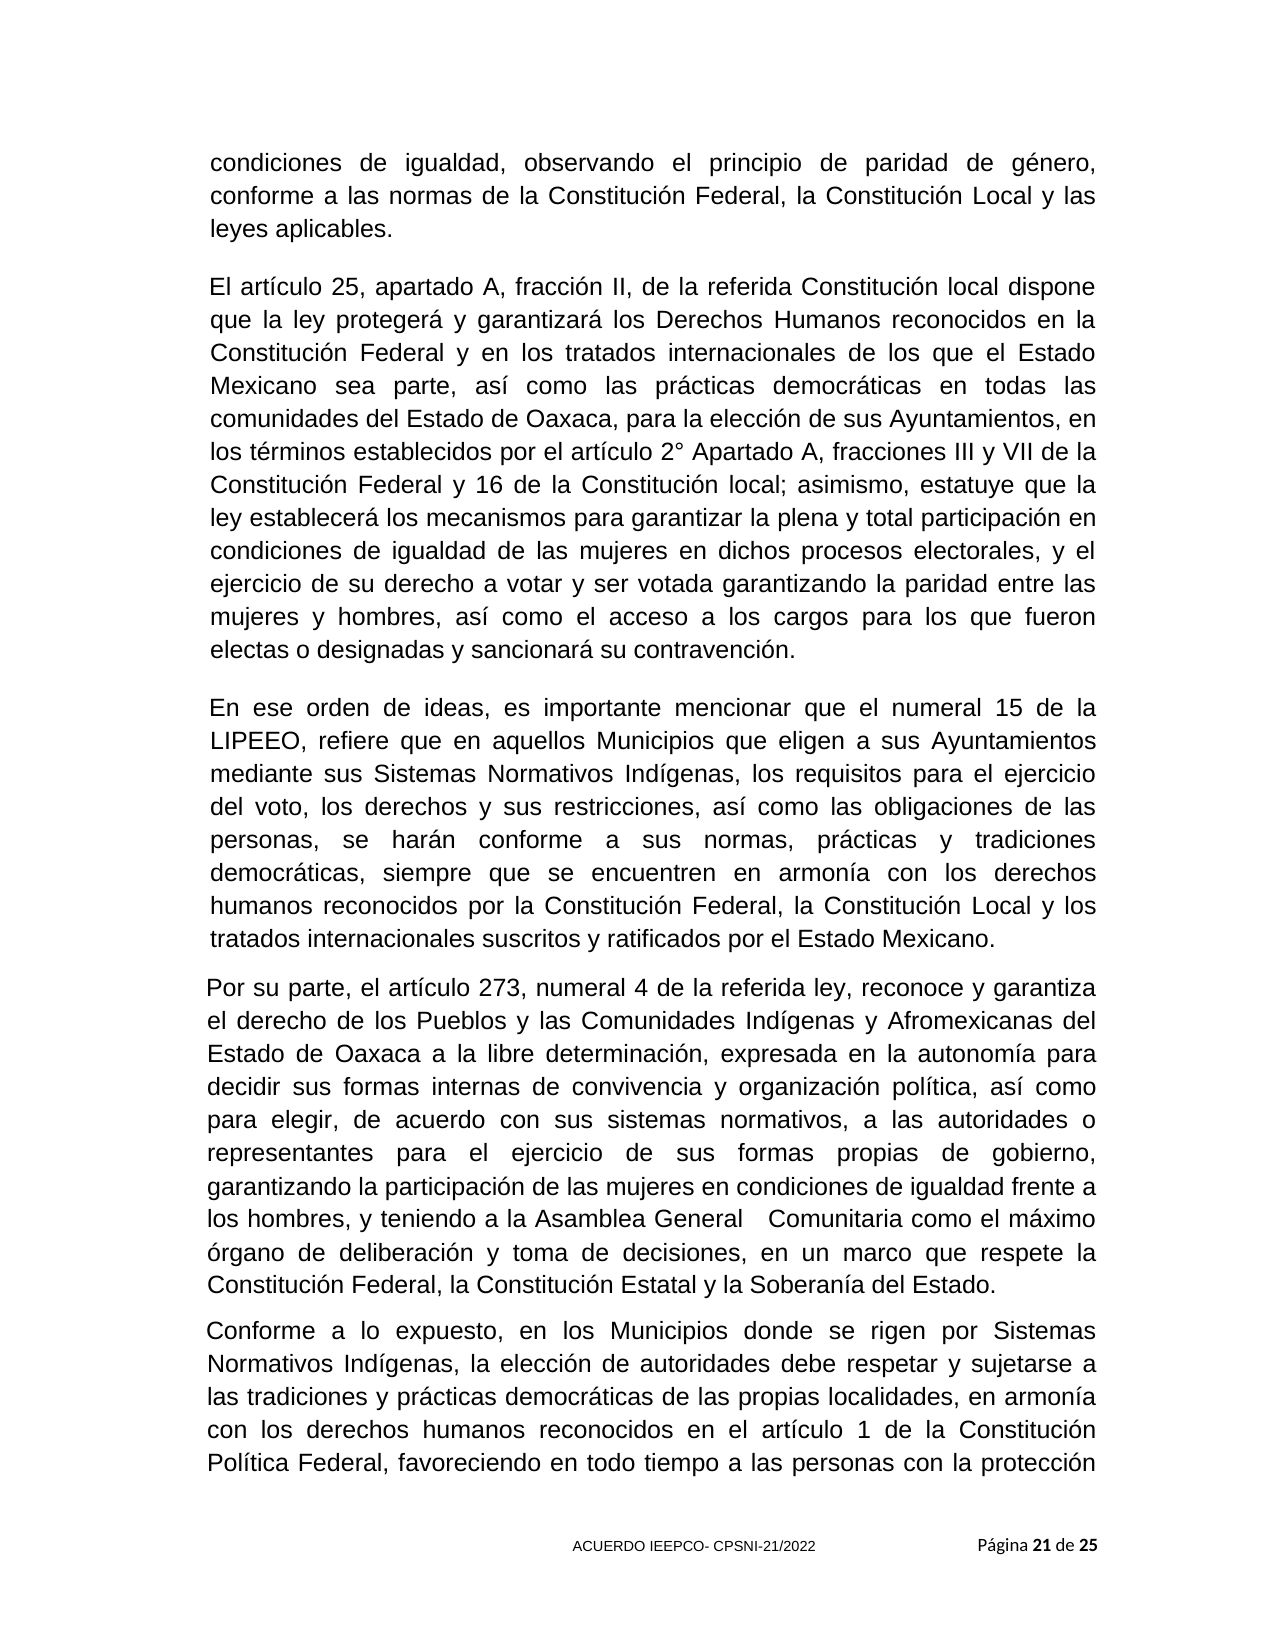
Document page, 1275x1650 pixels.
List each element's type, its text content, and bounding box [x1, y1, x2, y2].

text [206, 1316, 1098, 1477]
text El artículo 25, apartado A, fracción II, de la referida Constitución local dispone que la ley protegerá y garantizará los Derechos Humanos reconocidos en la Constitución Federal y en los tratados internacionales de los que el Estado Mexicano sea parte, así como las prácticas democráticas en todas las comunidades del Estado de Oaxaca, para la elección de sus Ayuntamientos, en los términos establecidos por el artículo 2° Apartado A, fracciones III y VII de la Constitución Federal y 16 de la Constitución local; asimismo, estatuye que la ley establecerá los mecanismos para garantizar la plena y total participación en condiciones de igualdad de las mujeres en dichos procesos electorales, y el ejercicio de su derecho a votar y ser votada garantizando la paridad entre las mujeres y hombres, así como el acceso a los cargos para los que fueron electas o designadas y sancionará su contravención. [209, 272, 1098, 664]
text Por su parte, el artículo 273, numeral 4 de la referida ley, reconoce y garantiza el derecho de los Pueblos y las Comunidades Indígenas y Afromexicanas del Estado de Oaxaca a la libre determinación, expresada en la autonomía para decidir sus formas internas de convivencia y organización política, así como para elegir, de acuerdo con sus sistemas normativos, a las autoridades o representantes para el ejercicio de sus formas propias de gobierno, garantizando la participación de las mujeres en condiciones de igualdad frente a los hombres, y teniendo a la Asamblea General Comunitaria como el máximo órgano de deliberación y toma de decisiones, en un marco que respete la Constitución Federal, la Constitución Estatal y la Soberanía del Estado. [206, 973, 1098, 1299]
text En ese orden de ideas, es importante mencionar que el numeral 15 de la LIPEEO, refiere que en aquellos Municipios que eligen a sus Ayuntamientos mediante sus Sistemas Normativos Indígenas, los requisitos para el ejercicio del voto, los derechos y sus restricciones, así como las obligaciones de las personas, se harán conforme a sus normas, prácticas y tradiciones democráticas, siempre que se encuentren en armonía con los derechos humanos reconocidos por la Constitución Federal, la Constitución Local y los tratados internacionales suscritos y ratificados por el Estado Mexicano. [209, 693, 1098, 953]
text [209, 148, 1098, 242]
